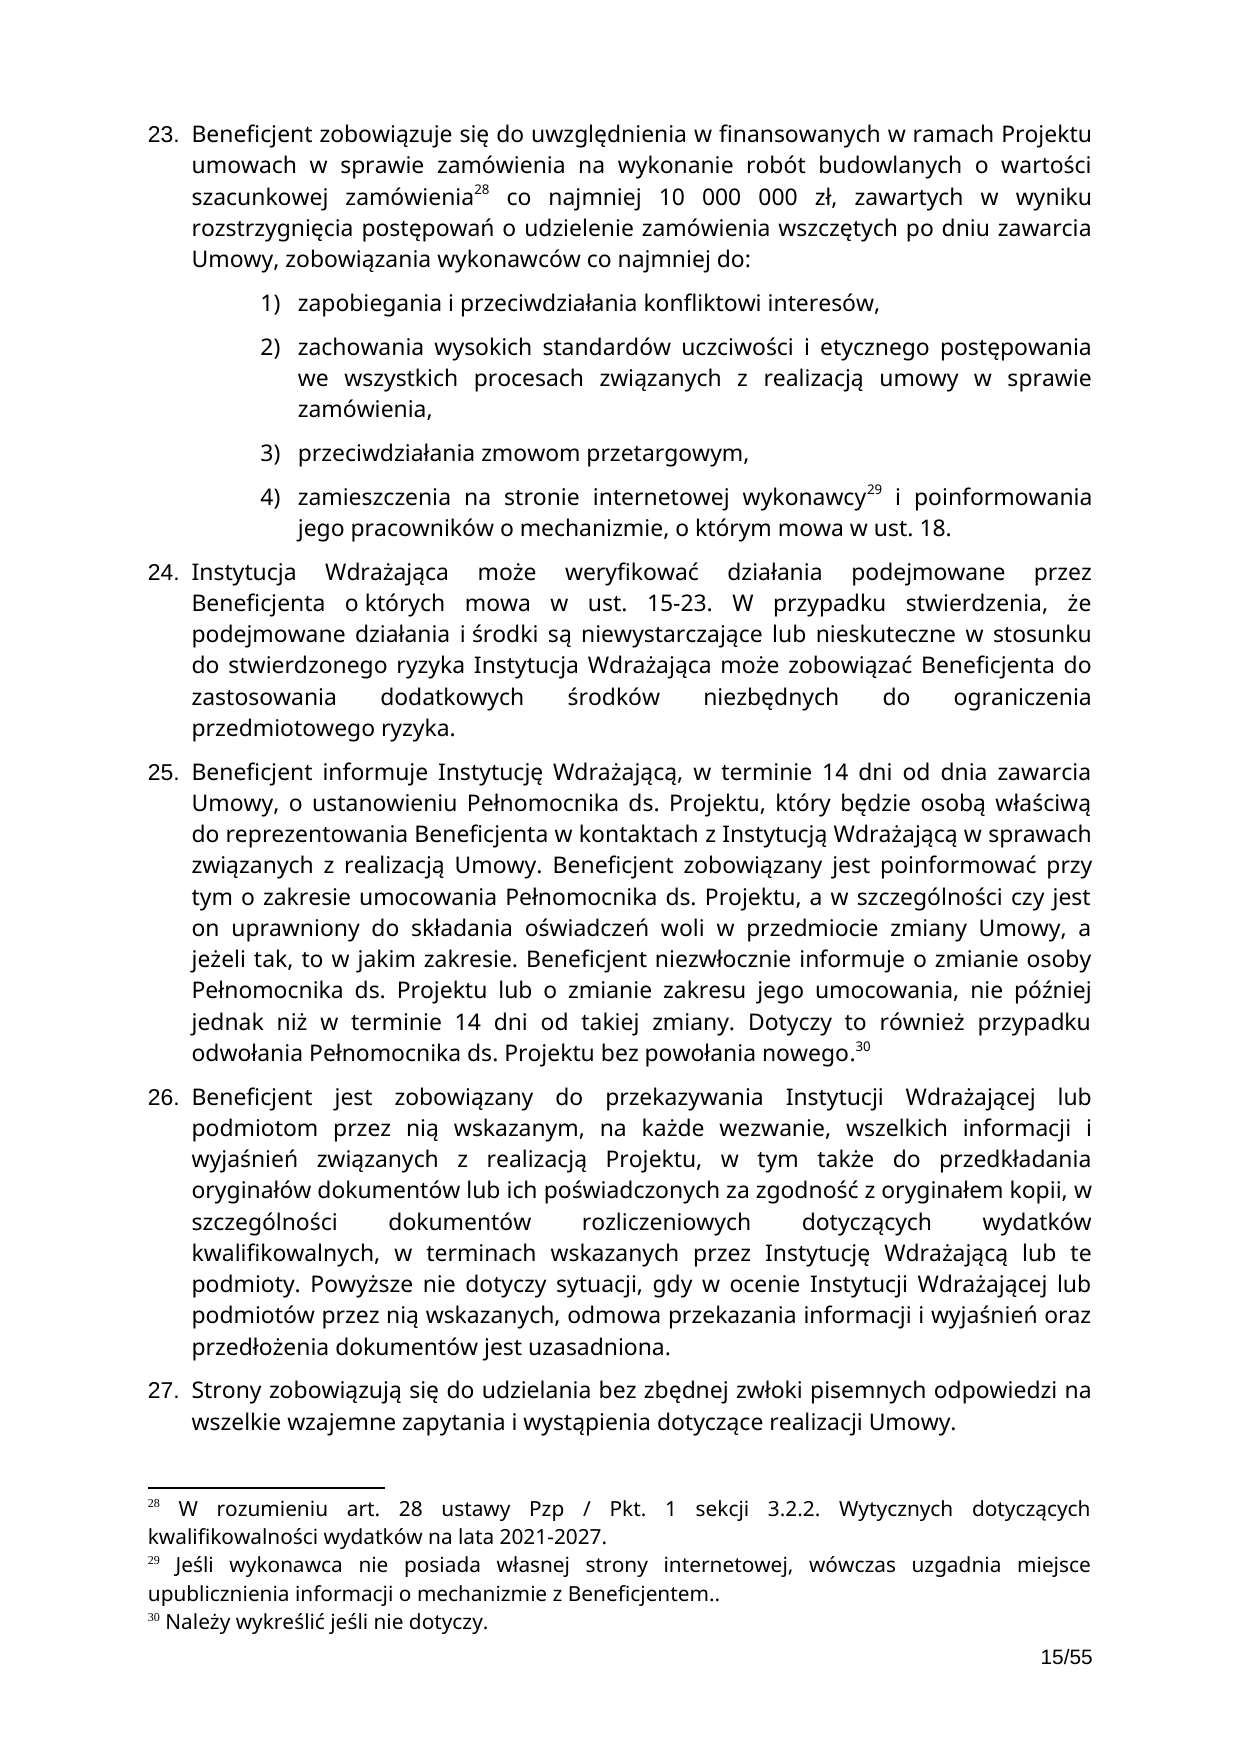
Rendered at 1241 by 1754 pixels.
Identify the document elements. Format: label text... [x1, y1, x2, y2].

list zapobiegania i przeciwdziałania konfliktowi interesów, [260, 287, 1092, 318]
list zachowania wysokich standardów uczciwości i etycznego postępowania we wszystkich procesach związanych z realizacją umowy w sprawie zamówienia, [260, 331, 1092, 424]
list Beneficjent informuje Instytucję Wdrażającą, w terminie 14 dni od dnia zawarcia Umowy, o ustanowieniu Pełnomocnika ds. Projektu, który będzie osobą właściwą do reprezentowania Beneficjenta w kontaktach z Instytucją Wdrażającą w sprawach związanych z realizacją Umowy. Beneficjent zobowiązany jest poinformować przy tym o zakresie umocowania Pełnomocnika ds. Projektu, a w szczególności czy jest on uprawniony do składania oświadczeń woli w przedmiocie zmiany Umowy, a jeżeli tak, to w jakim zakresie. Beneficjent niezwłocznie informuje o zmianie osoby Pełnomocnika ds. Projektu lub o zmianie zakresu jego umocowania, nie później jednak niż w terminie 14 dni od takiej zmiany. Dotyczy to również przypadku odwołania Pełnomocnika ds. Projektu bez powołania nowego. [148, 756, 1092, 1068]
list Instytucja Wdrażająca może weryfikować działania podejmowane przez Beneficjenta o których mowa w ust. 15-23. W przypadku stwierdzenia, że podejmowane działania i środki są niewystarczające lub nieskuteczne w stosunku do stwierdzonego ryzyka Instytucja Wdrażająca może zobowiązać Beneficjenta do zastosowania dodatkowych środków niezbędnych do ograniczenia przedmiotowego ryzyka. [148, 556, 1092, 743]
list Beneficjent jest zobowiązany do przekazywania Instytucji Wdrażającej lub podmiotom przez nią wskazanym, na każde wezwanie, wszelkich informacji i wyjaśnień związanych z realizacją Projektu, w tym także do przedkładania oryginałów dokumentów lub ich poświadczonych za zgodność z oryginałem kopii, w szczególności dokumentów rozliczeniowych dotyczących wydatków kwalifikowalnych, w terminach wskazanych przez Instytucję Wdrażającą lub te podmioty. Powyższe nie dotyczy sytuacji, gdy w ocenie Instytucji Wdrażającej lub podmiotów przez nią wskazanych, odmowa przekazania informacji i wyjaśnień oraz przedłożenia dokumentów jest uzasadniona. [148, 1081, 1092, 1362]
list Beneficjent zobowiązuje się do uwzględnienia w finansowanych w ramach Projektu umowach w sprawie zamówienia na wykonanie robót budowlanych o wartości szacunkowej zamówienia co najmniej 10 000 000 zł, zawartych w wyniku rozstrzygnięcia postępowań o udzielenie zamówienia wszczętych po dniu zawarcia Umowy, zobowiązania wykonawców co najmniej do: [148, 118, 1092, 274]
list przeciwdziałania zmowom przetargowym, [260, 437, 1092, 468]
list zamieszczenia na stronie internetowej wykonawcy i poinformowania jego pracowników o mechanizmie, o którym mowa w ust. 18. [260, 481, 1092, 543]
list Strony zobowiązują się do udzielania bez zbędnej zwłoki pisemnych odpowiedzi na wszelkie wzajemne zapytania i wystąpienia dotyczące realizacji Umowy. [148, 1374, 1092, 1437]
